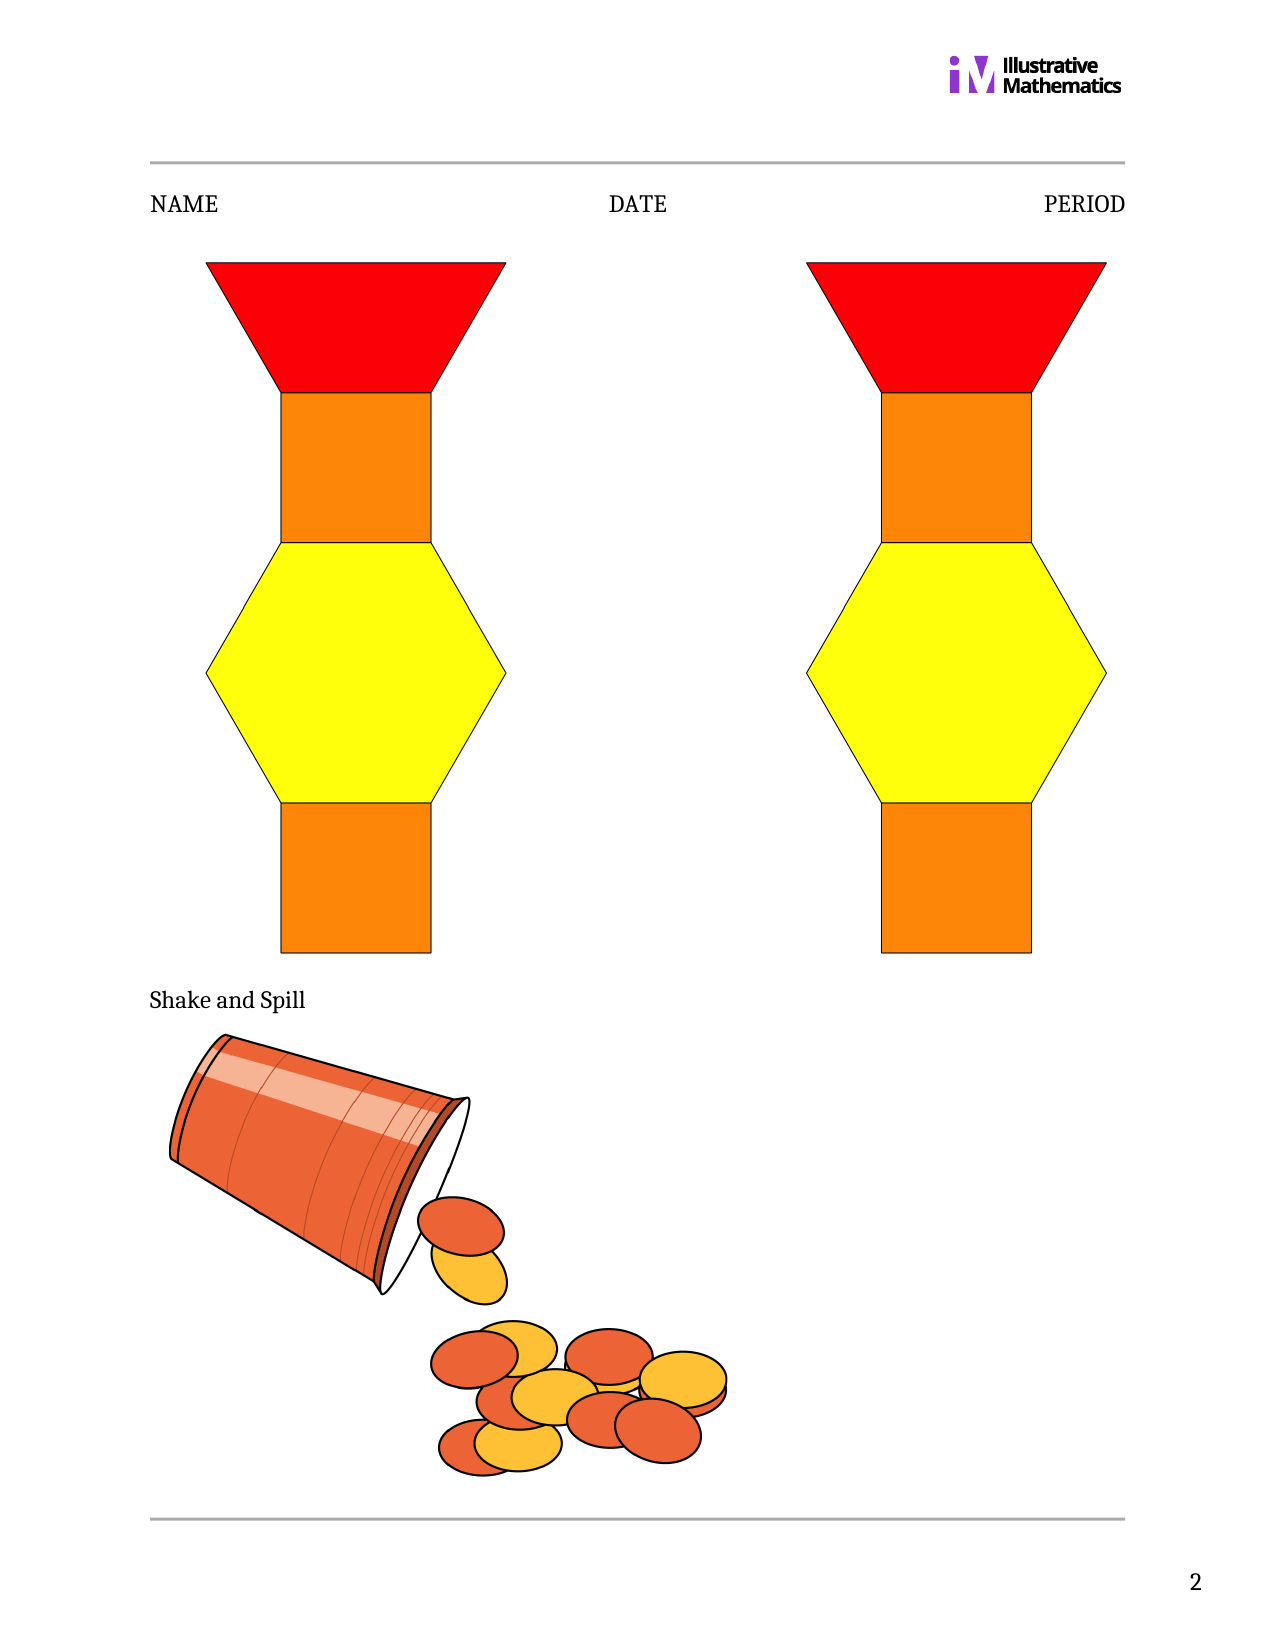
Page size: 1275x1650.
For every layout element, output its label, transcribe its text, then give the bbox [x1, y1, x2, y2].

picture [949, 55, 1121, 93]
picture [168, 1033, 728, 1477]
text Shake and Spill [150, 986, 1125, 1015]
picture [168, 247, 1144, 968]
